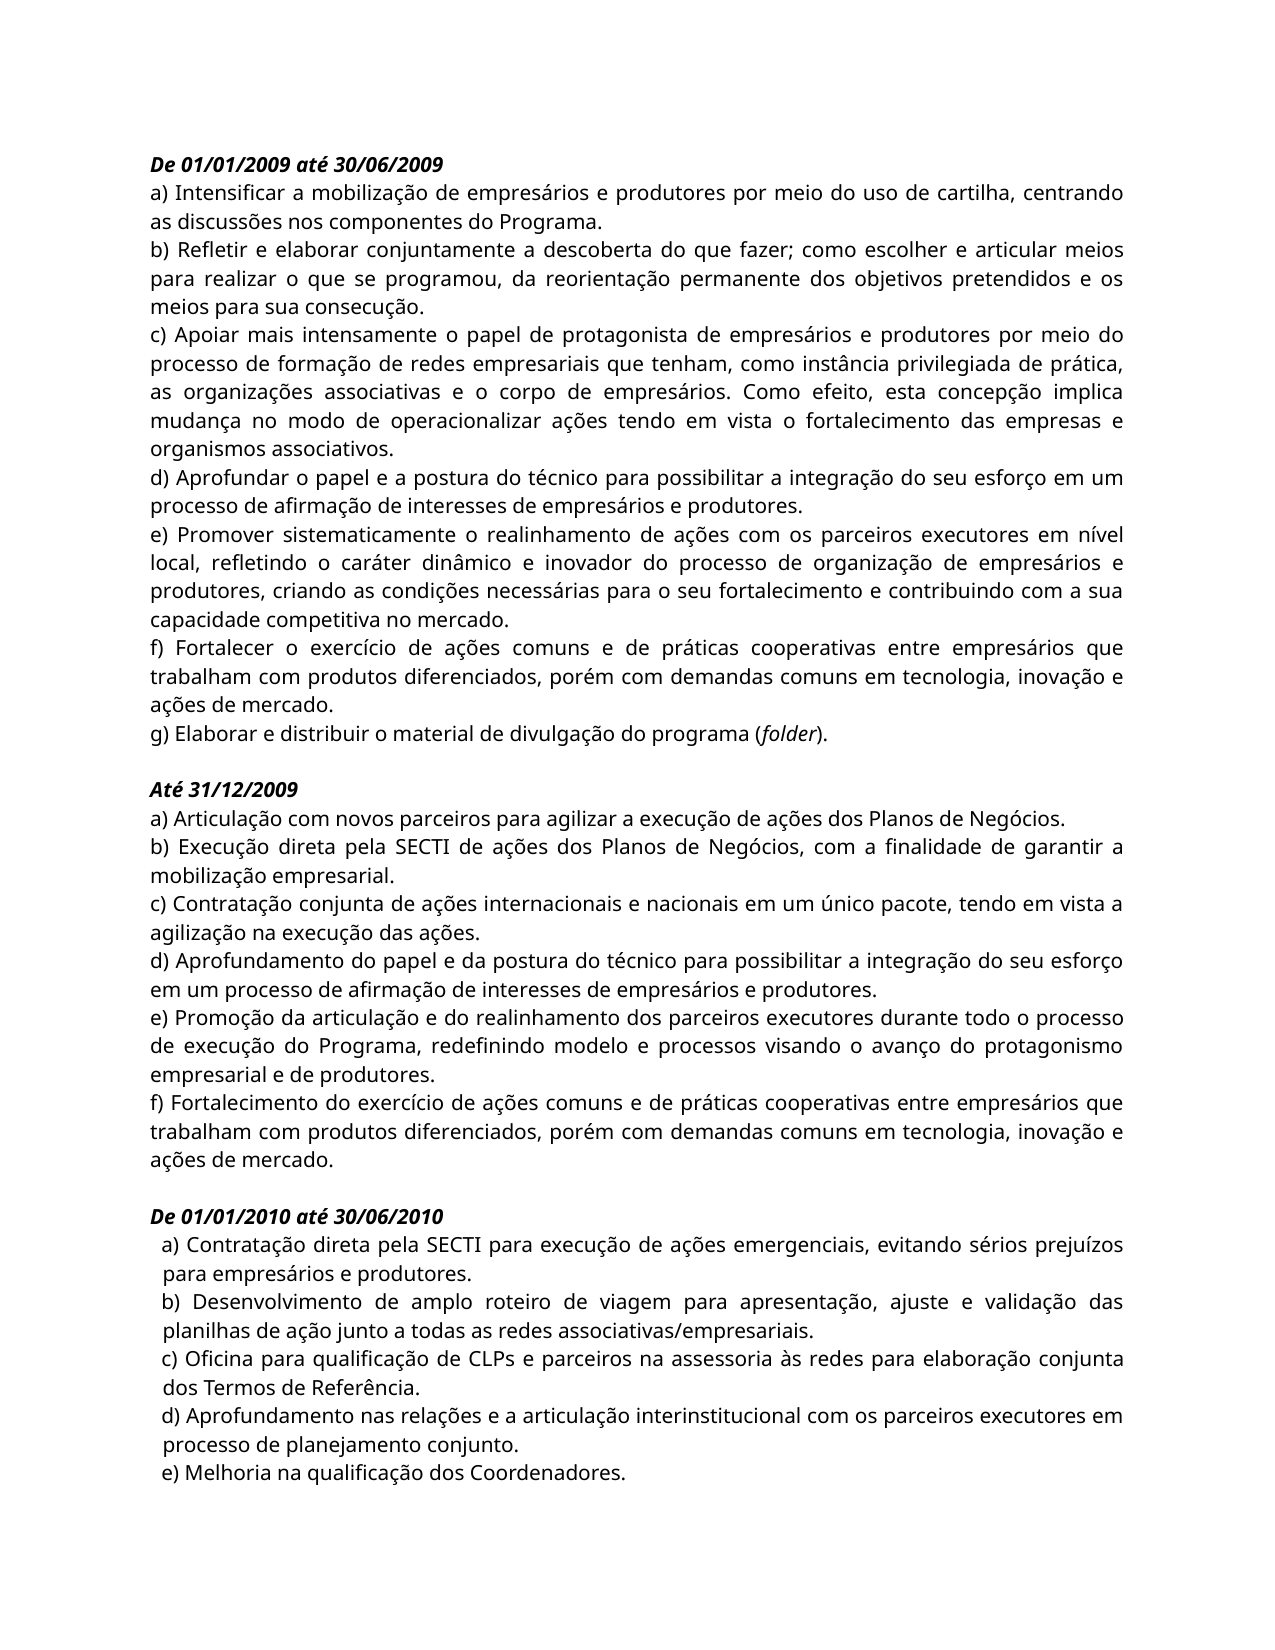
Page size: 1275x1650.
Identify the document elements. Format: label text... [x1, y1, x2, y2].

text f) Fortalecer o exercício de ações comuns e de práticas cooperativas entre empresários que trabalham com produtos diferenciados, porém com demandas comuns em tecnologia, inovação e ações de mercado. [150, 633, 1125, 719]
text b) Refletir e elaborar conjuntamente a descoberta do que fazer; como escolher e articular meios para realizar o que se programou, da reorientação permanente dos objetivos pretendidos e os meios para sua consecução. [150, 235, 1125, 321]
text c) Apoiar mais intensamente o papel de protagonista de empresários e produtores por meio do processo de formação de redes empresariais que tenham, como instância privilegiada de prática, as organizações associativas e o corpo de empresários. Como efeito, esta concepção implica mudança no modo de operacionalizar ações tendo em vista o fortalecimento das empresas e organismos associativos. [150, 321, 1125, 463]
text c) Oficina para qualificação de CLPs e parceiros na assessoria às redes para elaboração conjunta dos Termos de Referência. [161, 1344, 1125, 1401]
text f) Fortalecimento do exercício de ações comuns e de práticas cooperativas entre empresários que trabalham com produtos diferenciados, porém com demandas comuns em tecnologia, inovação e ações de mercado. [150, 1088, 1125, 1174]
text a) Intensificar a mobilização de empresários e produtores por meio do uso de cartilha, centrando as discussões nos componentes do Programa. [150, 178, 1125, 235]
text d) Aprofundamento do papel e da postura do técnico para possibilitar a integração do seu esforço em um processo de afirmação de interesses de empresários e produtores. [150, 946, 1125, 1003]
text De 01/01/2010 até 30/06/2010 [150, 1202, 1125, 1231]
text e) Melhoria na qualificação dos Coordenadores. [161, 1458, 1125, 1487]
text b) Desenvolvimento de amplo roteiro de viagem para apresentação, ajuste e validação das planilhas de ação junto a todas as redes associativas/empresariais. [161, 1287, 1125, 1344]
text a) Articulação com novos parceiros para agilizar a execução de ações dos Planos de Negócios. [150, 804, 1125, 832]
text a) Contratação direta pela SECTI para execução de ações emergenciais, evitando sérios prejuízos para empresários e produtores. [161, 1231, 1125, 1287]
text e) Promoção da articulação e do realinhamento dos parceiros executores durante todo o processo de execução do Programa, redefinindo modelo e processos visando o avanço do protagonismo empresarial e de produtores. [150, 1003, 1125, 1088]
text d) Aprofundar o papel e a postura do técnico para possibilitar a integração do seu esforço em um processo de afirmação de interesses de empresários e produtores. [150, 463, 1125, 520]
text Até 31/12/2009 [150, 776, 1125, 804]
text b) Execução direta pela SECTI de ações dos Planos de Negócios, com a finalidade de garantir a mobilização empresarial. [150, 832, 1125, 889]
text d) Aprofundamento nas relações e a articulação interinstitucional com os parceiros executores em processo de planejamento conjunto. [161, 1401, 1125, 1458]
text De 01/01/2009 até 30/06/2009 [150, 150, 1125, 178]
text g) Elaborar e distribuir o material de divulgação do programa (folder). [150, 719, 1125, 747]
text e) Promover sistematicamente o realinhamento de ações com os parceiros executores em nível local, refletindo o caráter dinâmico e inovador do processo de organização de empresários e produtores, criando as condições necessárias para o seu fortalecimento e contribuindo com a sua capacidade competitiva no mercado. [150, 520, 1125, 633]
text c) Contratação conjunta de ações internacionais e nacionais em um único pacote, tendo em vista a agilização na execução das ações. [150, 889, 1125, 946]
